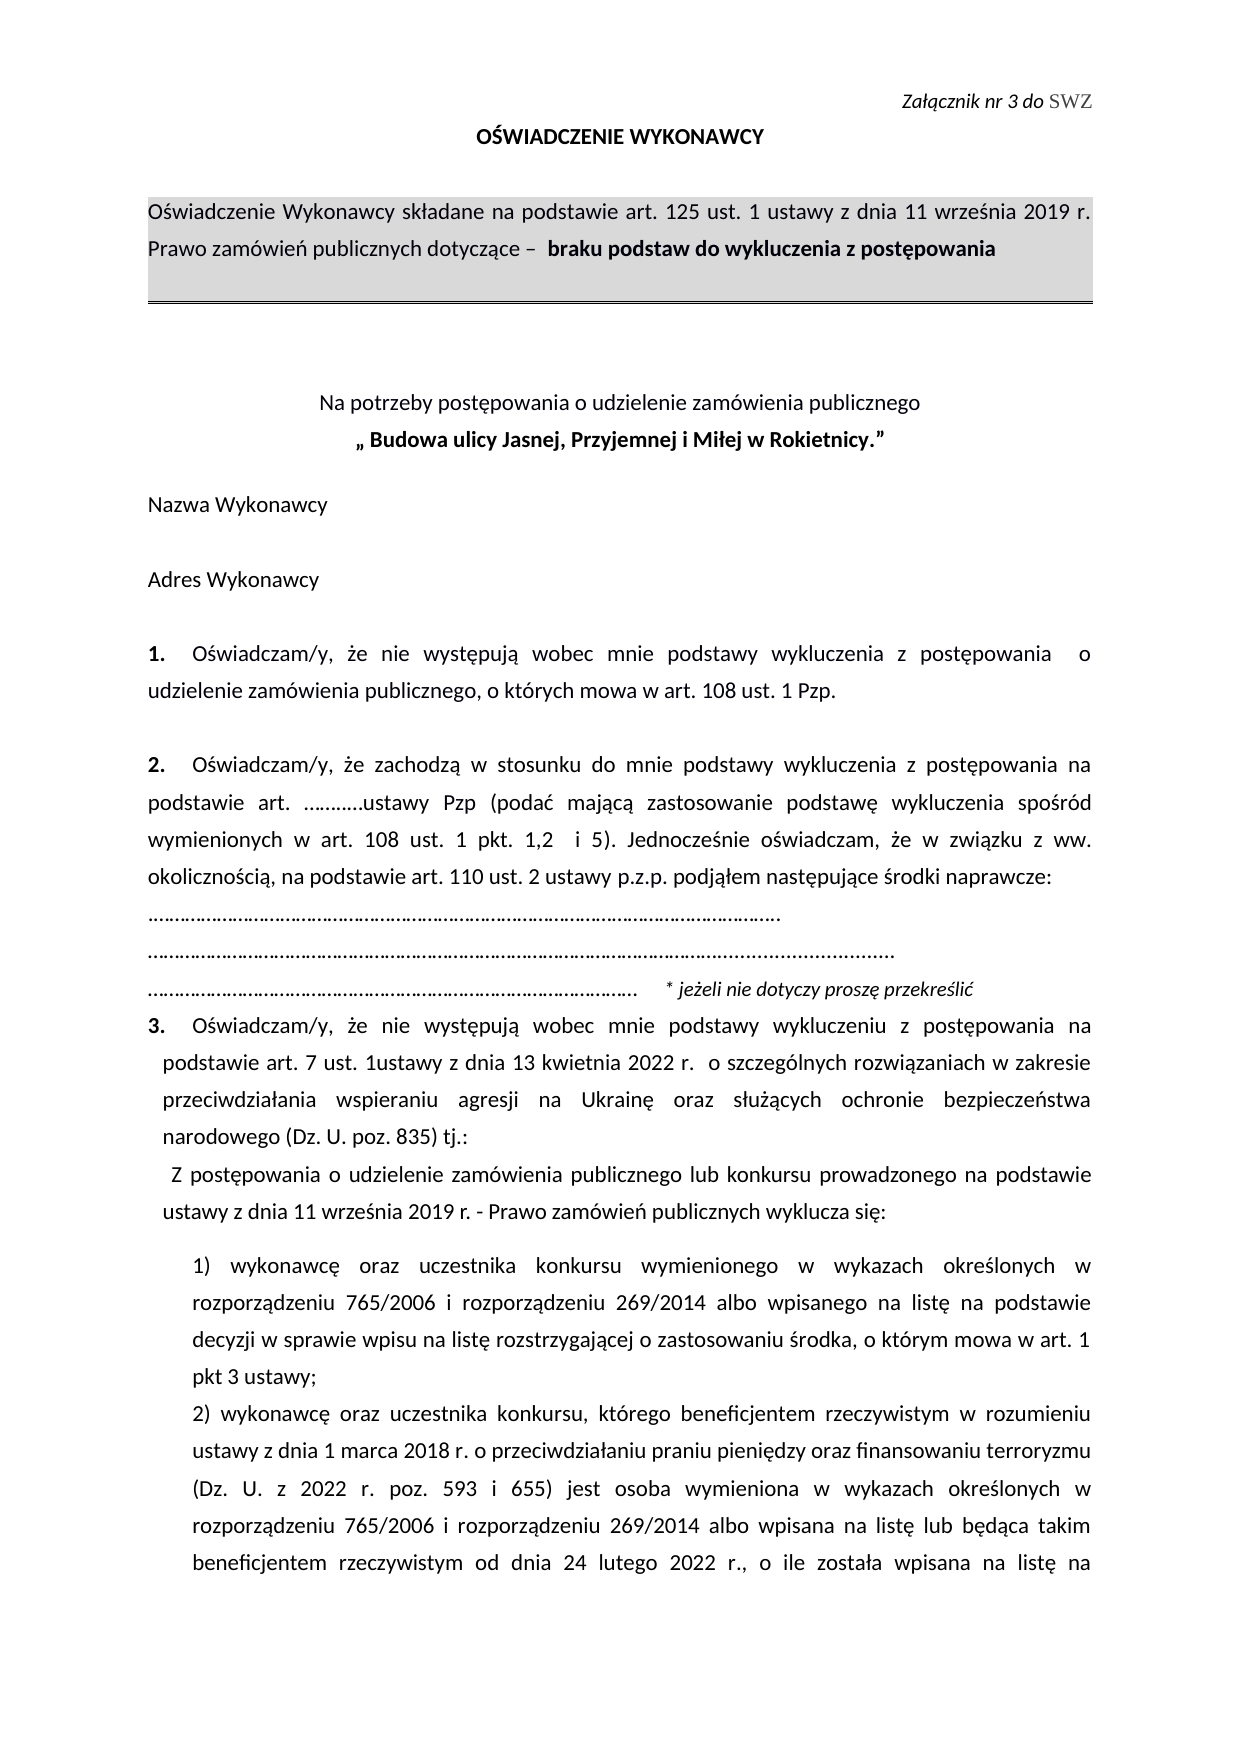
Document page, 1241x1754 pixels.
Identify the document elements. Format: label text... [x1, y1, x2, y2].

text OŚWIADCZENIE WYKONAWCY [148, 122, 1093, 150]
text .………………………………………………………………………………………………………..………………………………………………………………………………………………...............................………………………………………………………………………………… * jeżeli nie dotyczy proszę przekreślić [148, 899, 1093, 1002]
text Na potrzeby postępowania o udzielenie zamówienia publicznego [148, 388, 1093, 416]
list Oświadczam/y, że nie występują wobec mnie podstawy wykluczeniu z postępowania na podstawie art. 7 ust. 1ustawy z dnia 13 kwietnia 2022 r. o szczególnych rozwiązaniach w zakresie przeciwdziałania wspieraniu agresji na Ukrainę oraz służących ochronie bezpieczeństwa narodowego (Dz. U. poz. 835) tj.: [148, 1011, 1093, 1151]
text Oświadczenie Wykonawcy składane na podstawie art. 125 ust. 1 ustawy z dnia 11 września 2019 r. Prawo zamówień publicznych dotyczące – braku podstaw do wykluczenia z postępowania [148, 197, 1093, 262]
text Adres Wykonawcy [148, 565, 1093, 593]
text Nazwa Wykonawcy [148, 490, 1093, 518]
text Z postępowania o udzielenie zamówienia publicznego lub konkursu prowadzonego na podstawie ustawy z dnia 11 września 2019 r. - Prawo zamówień publicznych wyklucza się: [148, 1160, 1093, 1225]
list Oświadczam/y, że nie występują wobec mnie podstawy wykluczenia z postępowania o udzielenie zamówienia publicznego, o których mowa w art. 108 ust. 1 Pzp. [148, 639, 1093, 704]
list Oświadczam/y, że zachodzą w stosunku do mnie podstawy wykluczenia z postępowania na podstawie art. ……..…ustawy Pzp (podać mającą zastosowanie podstawę wykluczenia spośród wymienionych w art. 108 ust. 1 pkt. 1,2 i 5). Jednocześnie oświadczam, że w związku z ww. okolicznością, na podstawie art. 110 ust. 2 ustawy p.z.p. podjąłem następujące środki naprawcze: [148, 751, 1093, 890]
text Załącznik nr 3 do SWZ [148, 89, 1093, 114]
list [192, 1399, 1093, 1576]
list 1) wykonawcę oraz uczestnika konkursu wymienionego w wykazach określonych w rozporządzeniu 765/2006 i rozporządzeniu 269/2014 albo wpisanego na listę na podstawie decyzji w sprawie wpisu na listę rozstrzygającej o zastosowaniu środka, o którym mowa w art. 1 pkt 3 ustawy; [192, 1251, 1093, 1390]
text „ Budowa ulicy Jasnej, Przyjemnej i Miłej w Rokietnicy.” [148, 425, 1093, 453]
